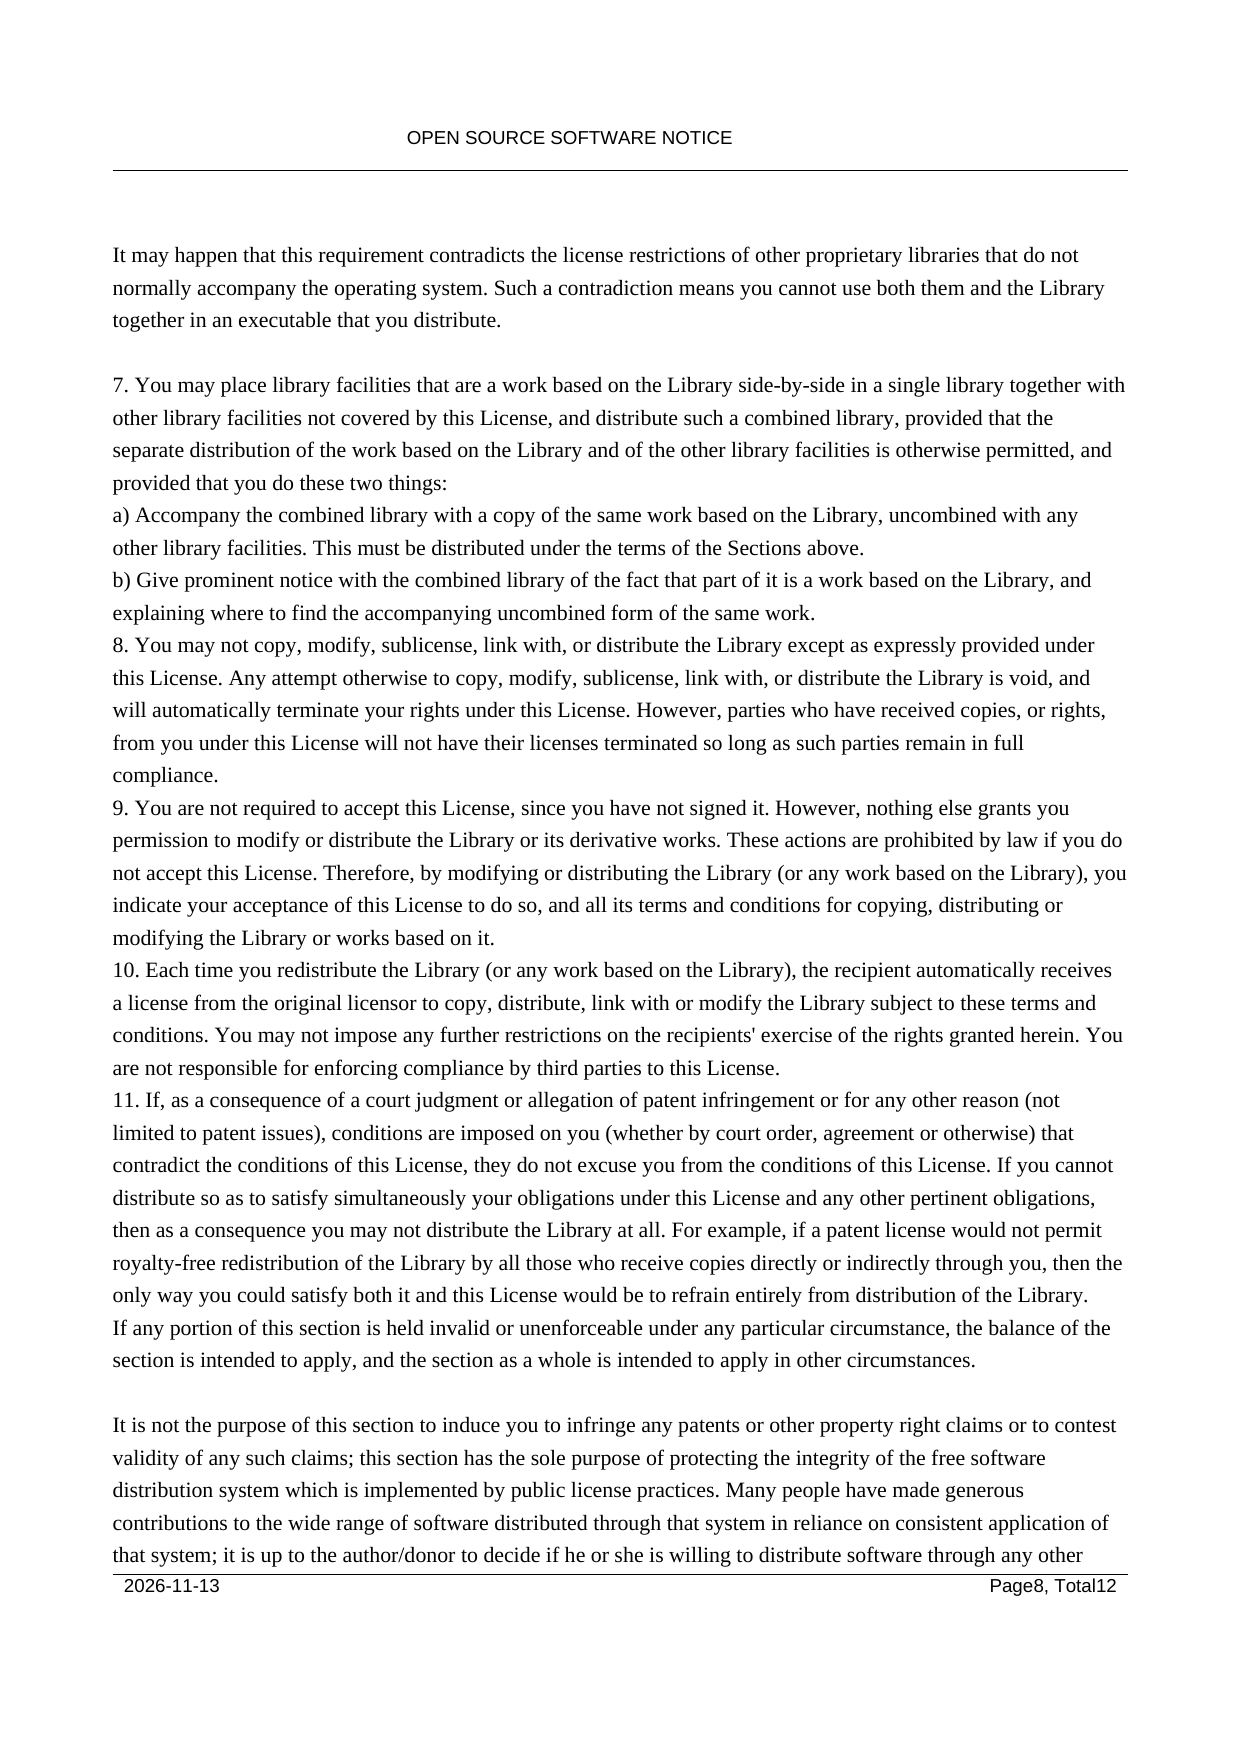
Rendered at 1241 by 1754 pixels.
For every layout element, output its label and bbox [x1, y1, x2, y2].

text [112, 206, 1128, 1571]
